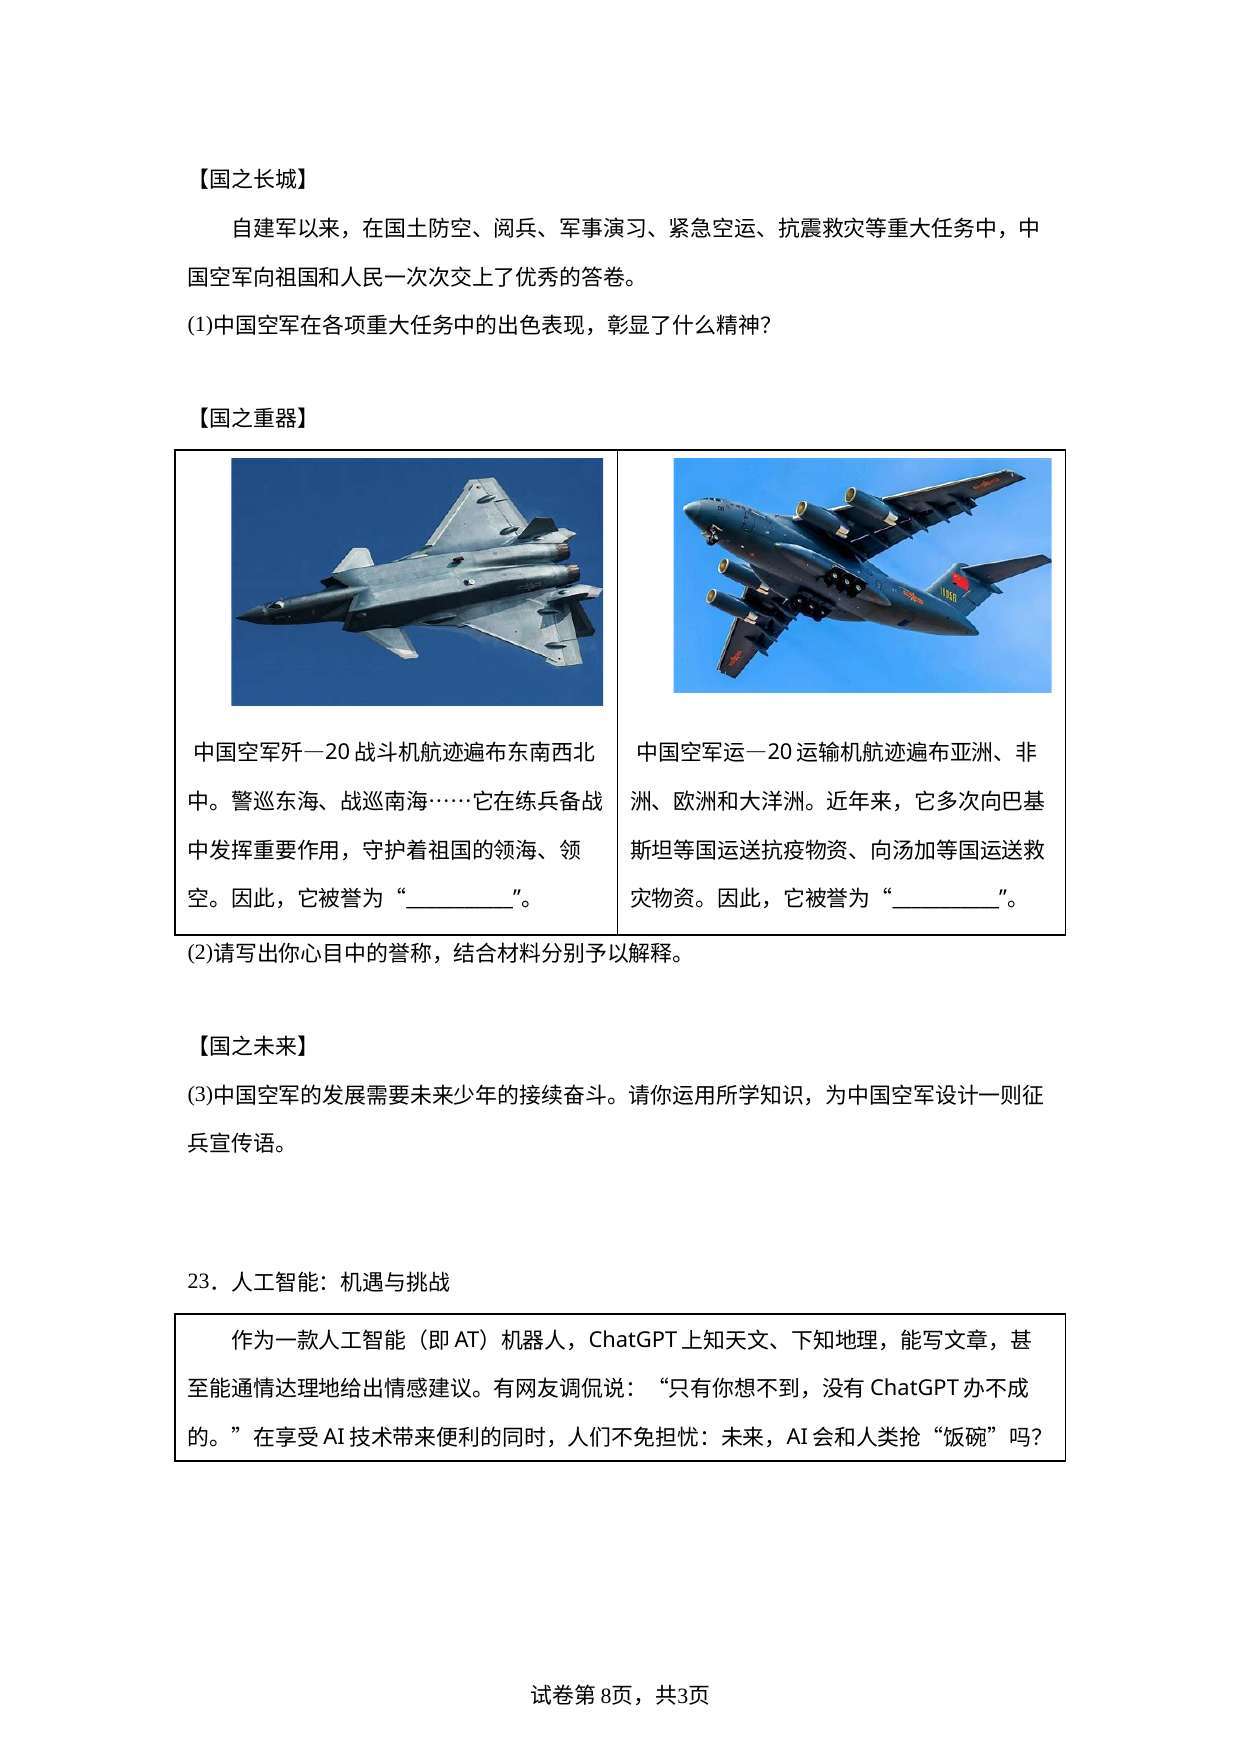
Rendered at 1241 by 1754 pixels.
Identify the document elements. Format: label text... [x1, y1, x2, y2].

picture [673, 458, 1052, 693]
text 自建军以来，在国土防空、阅兵、军事演习、紧急空运、抗震救灾等重大任务中，中国空军向祖国和人民一次次交上了优秀的答卷。 [187, 210, 1053, 292]
text (1)中国空军在各项重大任务中的出色表现，彰显了什么精神？ [187, 307, 1053, 340]
text (2)请写出你心目中的誉称，结合材料分别予以解释。 [187, 936, 1053, 968]
table_header 中国空军运—20运输机航迹遍布亚洲、非洲、欧洲和大洋洲。近年来，它多次向巴基斯坦等国运送抗疫物资、向汤加等国运送救灾物资。因此，它被誉为“___________”。 [618, 451, 1065, 934]
table_header 中国空军歼—20战斗机航迹遍布东南西北中。警巡东海、战巡南海……它在练兵备战中发挥重要作用，守护着祖国的领海、领空。因此，它被誉为“___________”。 [176, 451, 617, 934]
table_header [176, 1315, 1065, 1460]
text 【国之重器】 [187, 401, 1053, 433]
text 【国之未来】 [187, 1029, 1053, 1061]
text 23．人工智能：机遇与挑战 [187, 1264, 1053, 1297]
picture [231, 458, 604, 706]
text 【国之长城】 [187, 162, 1053, 194]
text (3)中国空军的发展需要未来少年的接续奋斗。请你运用所学知识，为中国空军设计一则征兵宣传语。 [187, 1077, 1053, 1158]
